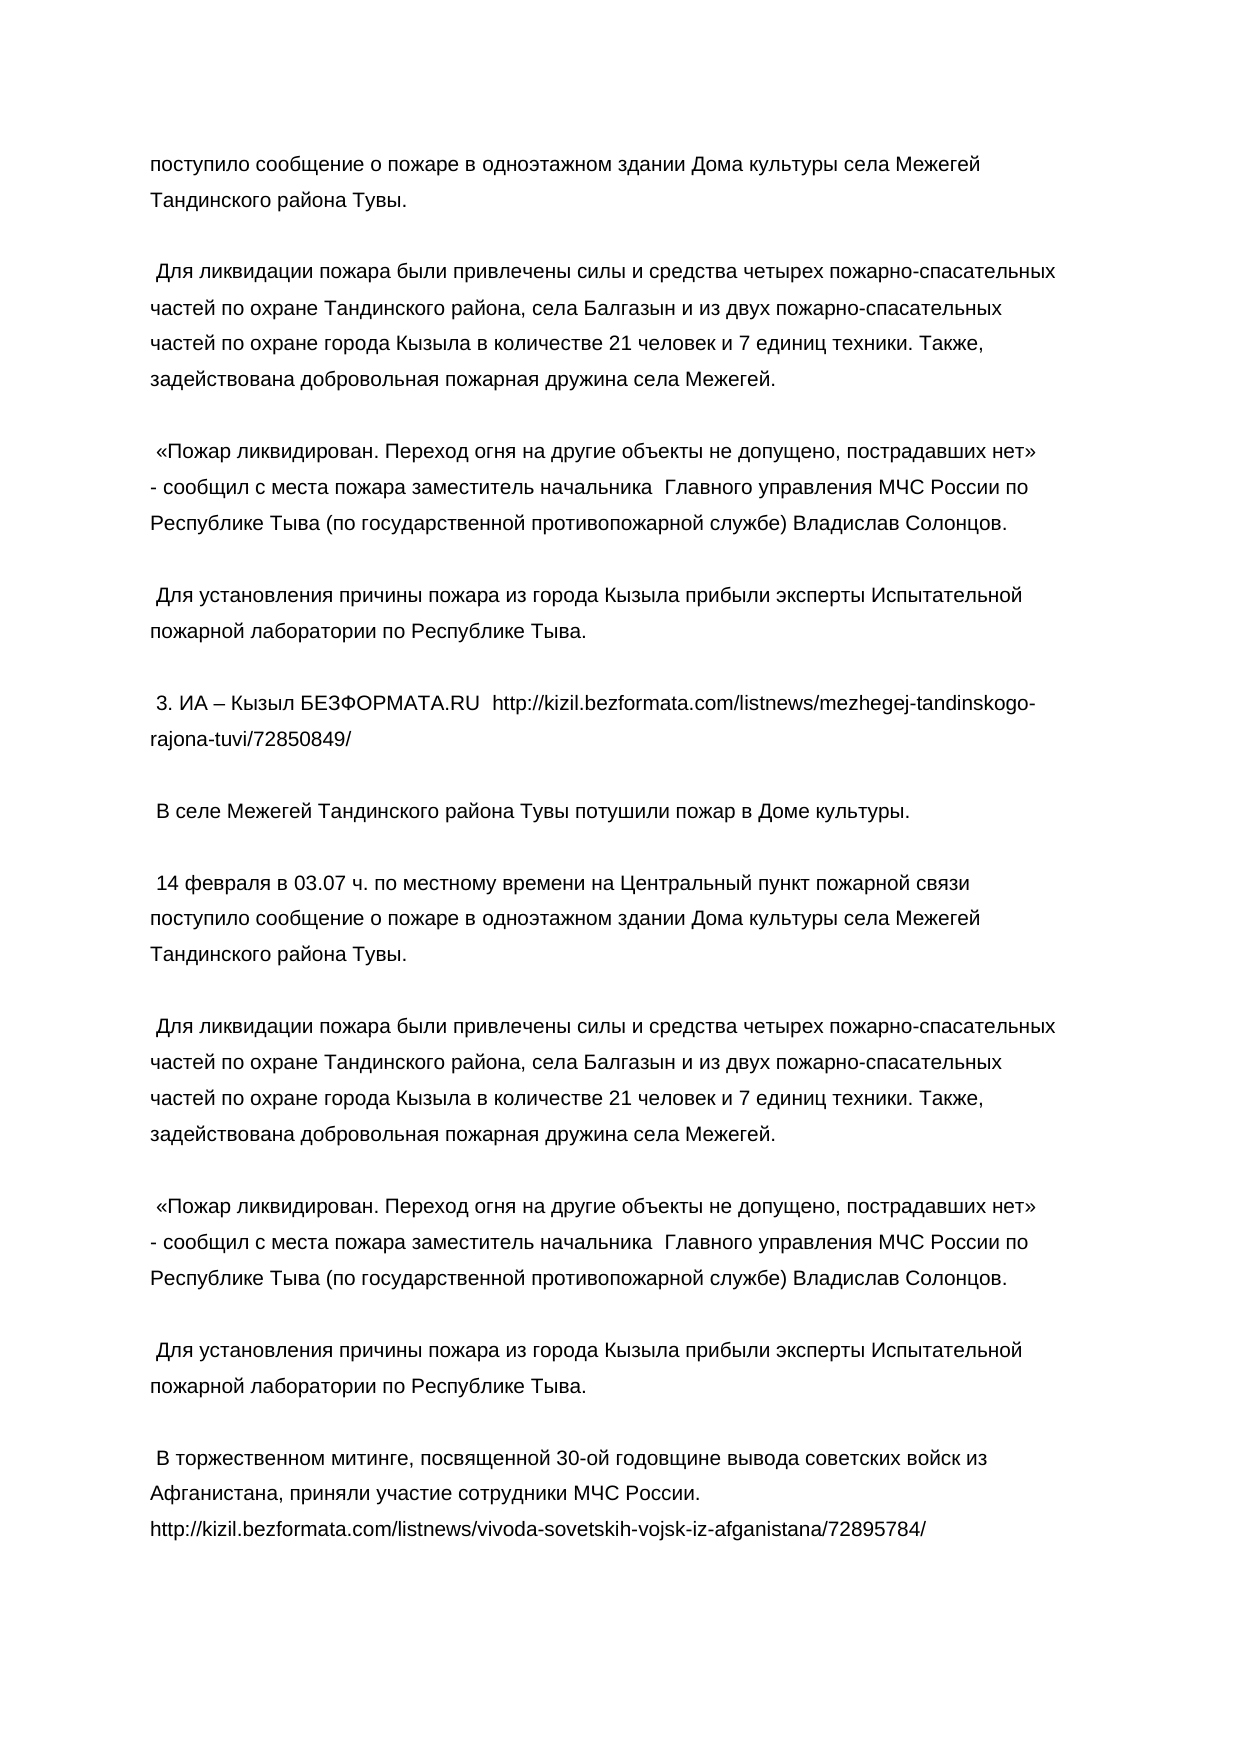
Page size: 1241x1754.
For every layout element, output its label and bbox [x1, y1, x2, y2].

table_cell [140, 150, 1078, 1577]
